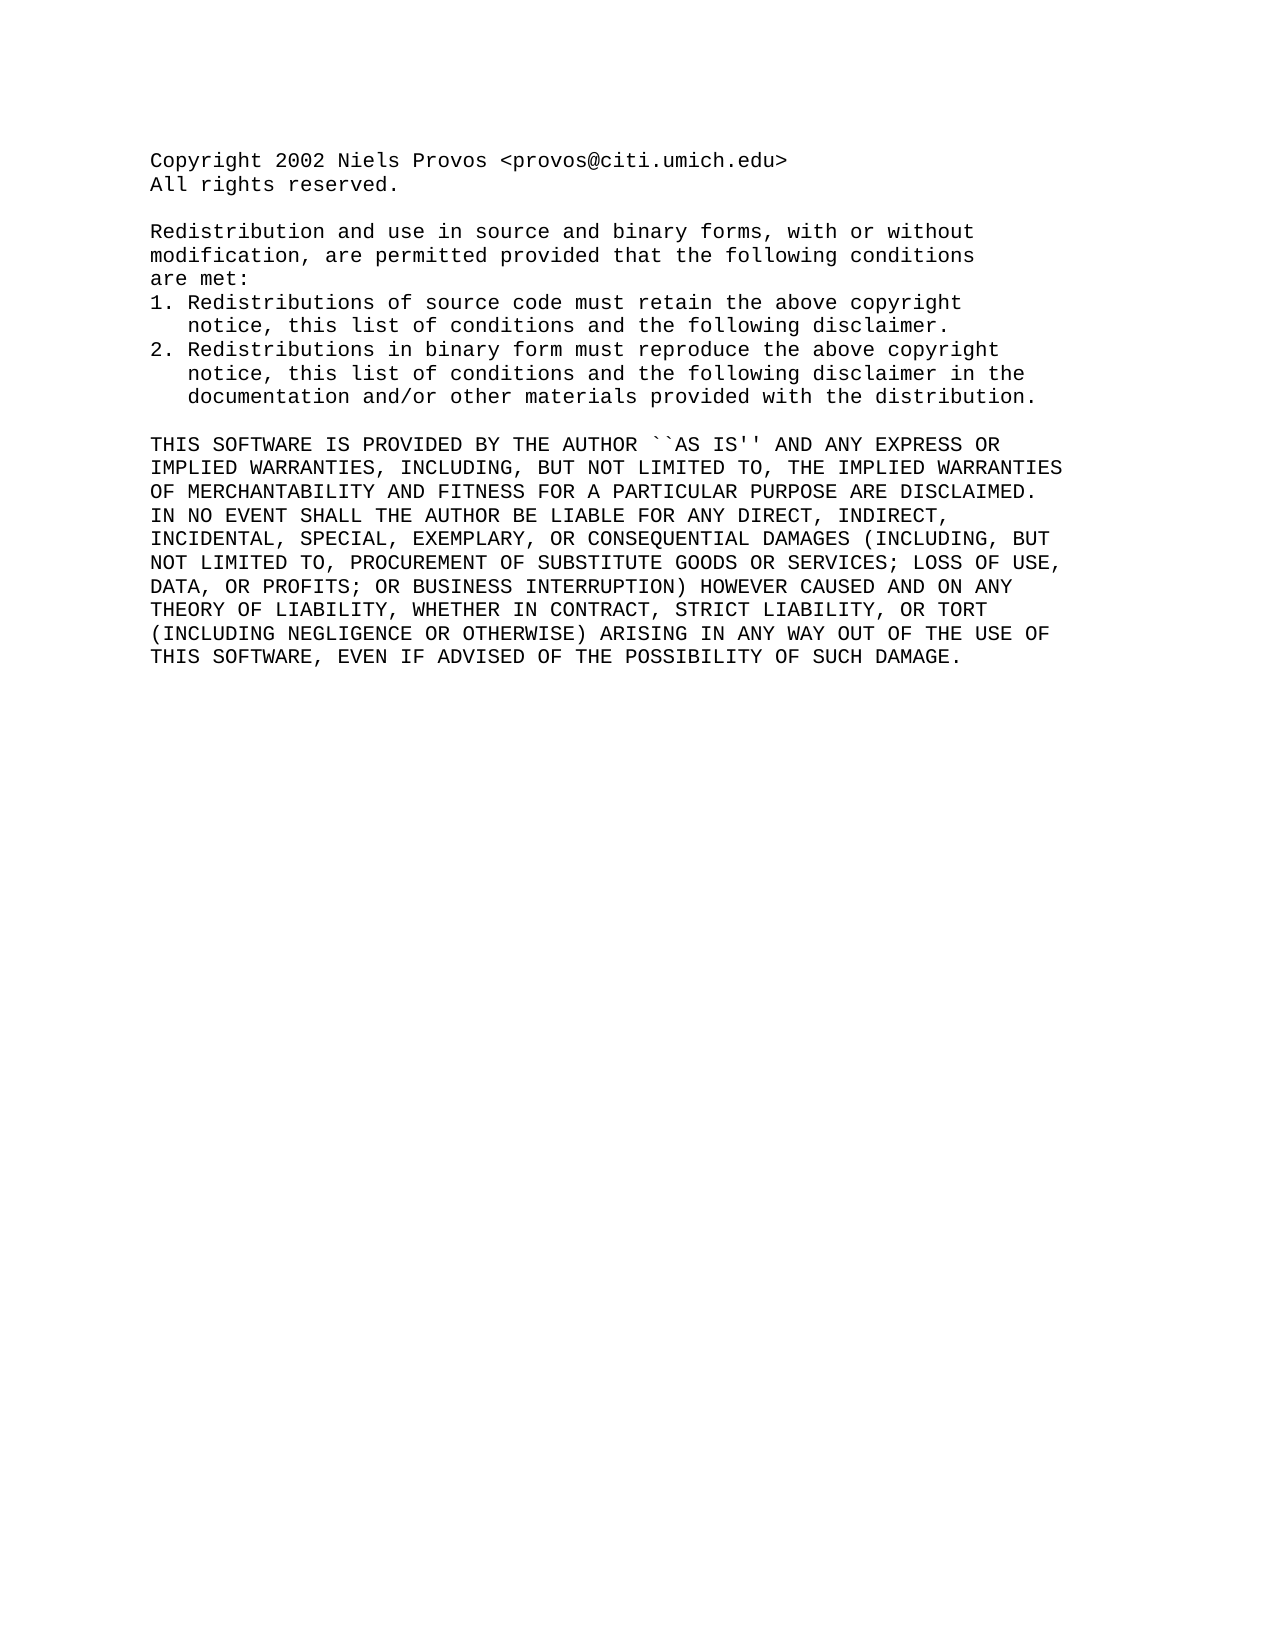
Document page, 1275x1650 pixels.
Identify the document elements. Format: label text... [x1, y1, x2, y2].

text INCIDENTAL, SPECIAL, EXEMPLARY, OR CONSEQUENTIAL DAMAGES (INCLUDING, BUT [150, 528, 1125, 552]
text documentation and/or other materials provided with the distribution. [150, 386, 1125, 410]
text OF MERCHANTABILITY AND FITNESS FOR A PARTICULAR PURPOSE ARE DISCLAIMED. [150, 481, 1125, 505]
text modification, are permitted provided that the following conditions [150, 244, 1125, 268]
text All rights reserved. [150, 174, 1125, 197]
text (INCLUDING NEGLIGENCE OR OTHERWISE) ARISING IN ANY WAY OUT OF THE USE OF [150, 623, 1125, 647]
text Copyright 2002 Niels Provos <provos@citi.umich.edu> [150, 150, 1125, 174]
text 2. Redistributions in binary form must reproduce the above copyright [150, 339, 1125, 363]
text IN NO EVENT SHALL THE AUTHOR BE LIABLE FOR ANY DIRECT, INDIRECT, [150, 505, 1125, 528]
text are met: [150, 268, 1125, 292]
text THEORY OF LIABILITY, WHETHER IN CONTRACT, STRICT LIABILITY, OR TORT [150, 599, 1125, 623]
text notice, this list of conditions and the following disclaimer. [150, 316, 1125, 339]
text notice, this list of conditions and the following disclaimer in the [150, 363, 1125, 386]
text NOT LIMITED TO, PROCUREMENT OF SUBSTITUTE GOODS OR SERVICES; LOSS OF USE, [150, 552, 1125, 576]
text Redistribution and use in source and binary forms, with or without [150, 221, 1125, 244]
text 1. Redistributions of source code must retain the above copyright [150, 292, 1125, 316]
text THIS SOFTWARE, EVEN IF ADVISED OF THE POSSIBILITY OF SUCH DAMAGE. [150, 647, 1125, 670]
text DATA, OR PROFITS; OR BUSINESS INTERRUPTION) HOWEVER CAUSED AND ON ANY [150, 576, 1125, 599]
text IMPLIED WARRANTIES, INCLUDING, BUT NOT LIMITED TO, THE IMPLIED WARRANTIES [150, 457, 1125, 481]
text THIS SOFTWARE IS PROVIDED BY THE AUTHOR ``AS IS'' AND ANY EXPRESS OR [150, 434, 1125, 457]
